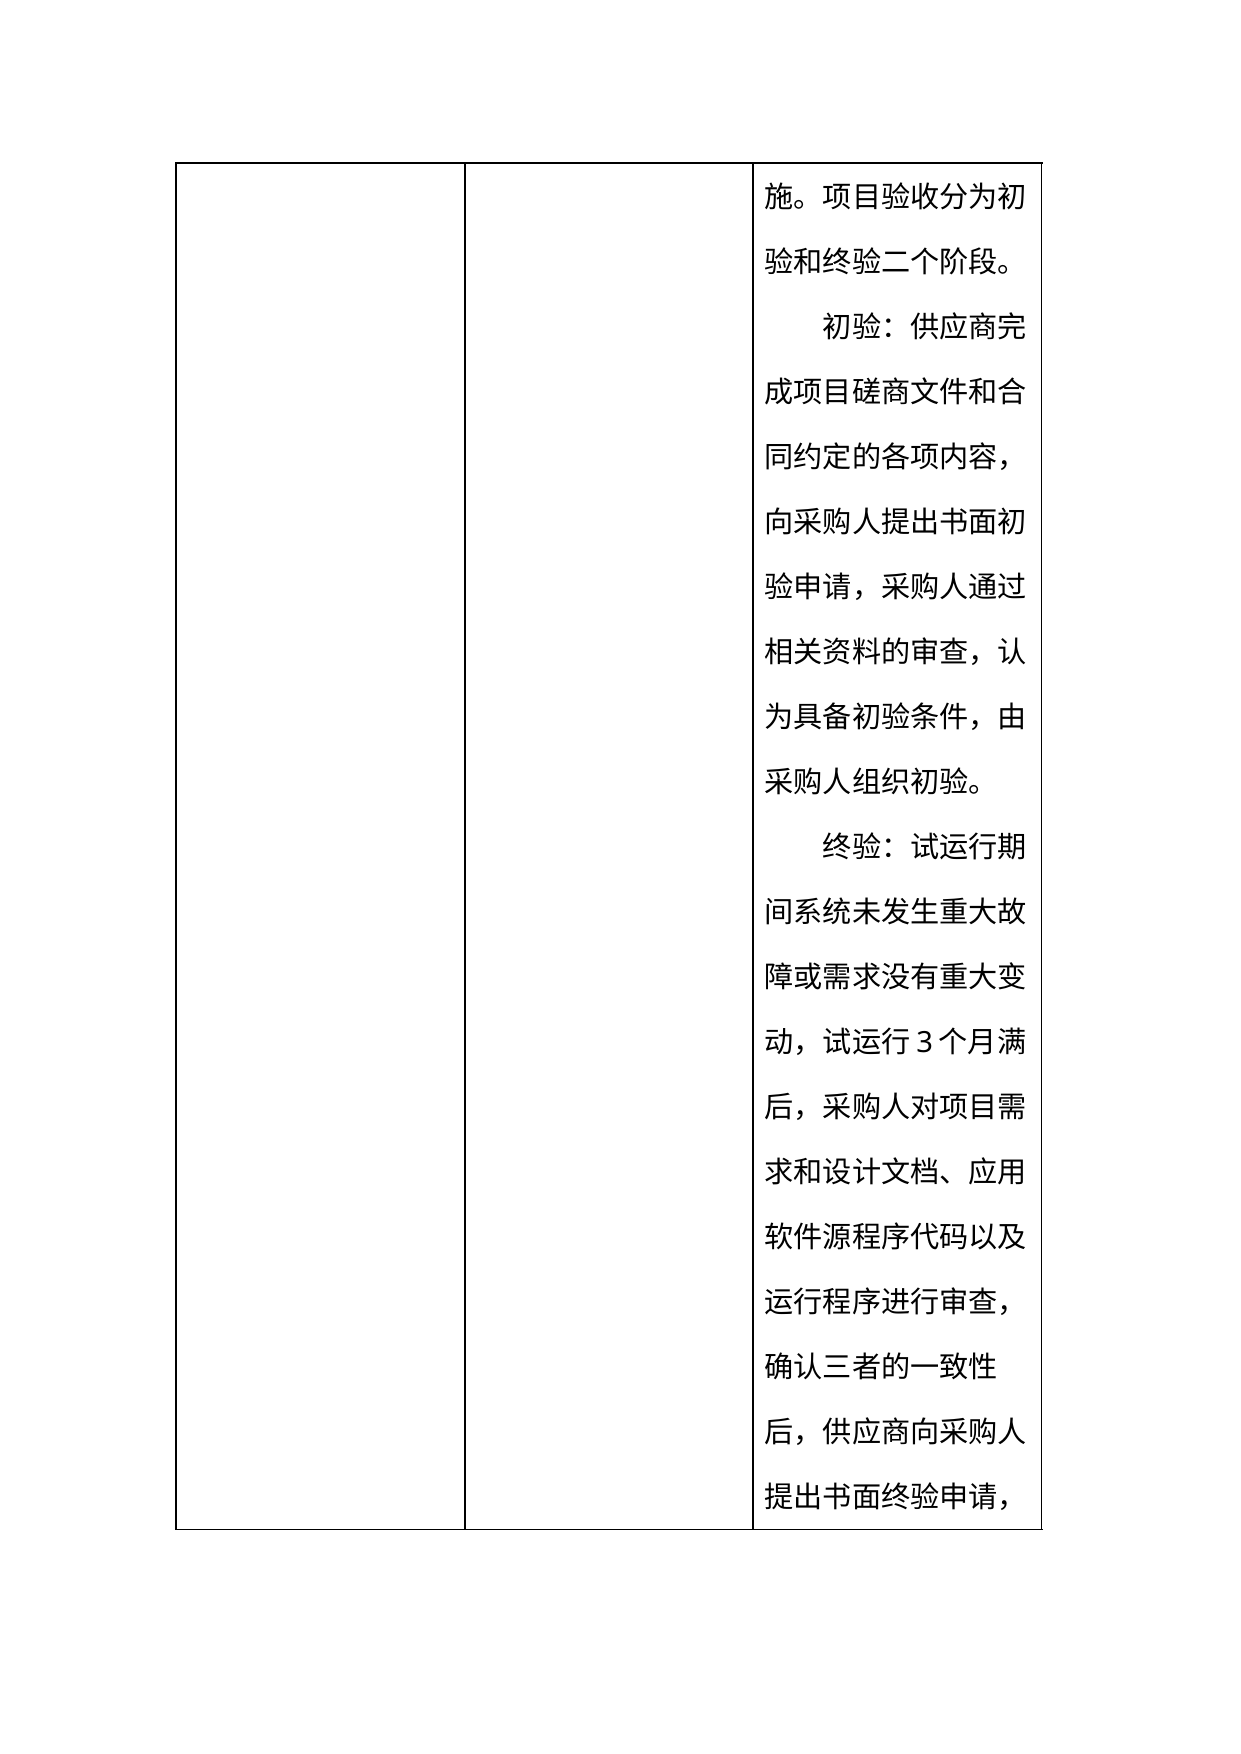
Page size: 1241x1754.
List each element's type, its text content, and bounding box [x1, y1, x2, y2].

table_cell [177, 164, 464, 1528]
table_cell 2 [466, 164, 752, 1528]
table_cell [754, 164, 1041, 1528]
